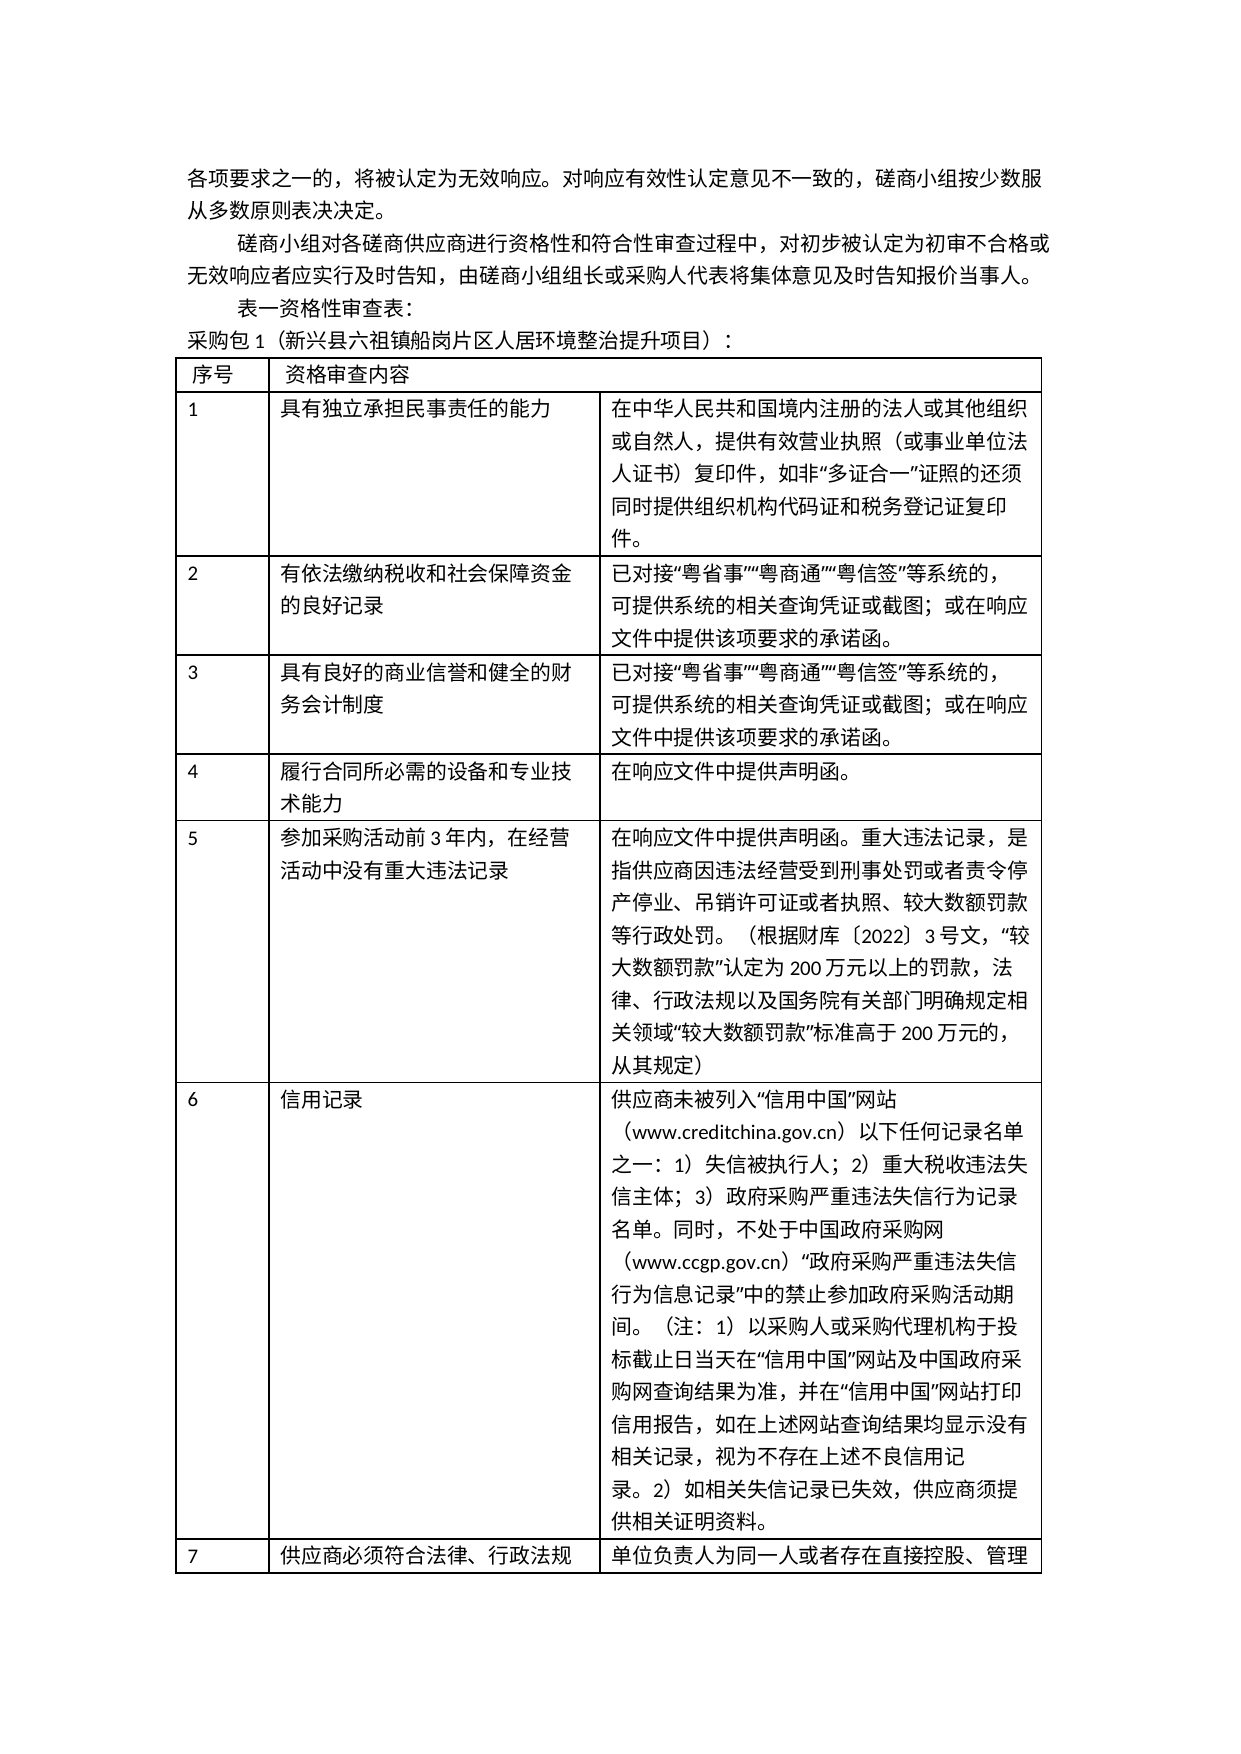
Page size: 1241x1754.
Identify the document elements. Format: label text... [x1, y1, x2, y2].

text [187, 162, 1053, 227]
table_cell 已对接“粤省事”“粤商通”“粤信签”等系统的，可提供系统的相关查询凭证或截图；或在响应文件中提供该项要求的承诺函。 [601, 656, 1041, 753]
table_cell 7 [177, 1540, 268, 1572]
table_cell 有依法缴纳税收和社会保障资金的良好记录 [270, 557, 599, 654]
table_cell 具有良好的商业信誉和健全的财务会计制度 [270, 656, 599, 753]
table_cell 4 [177, 755, 268, 820]
text 采购包1（新兴县六祖镇船岗片区人居环境整治提升项目）： [187, 324, 1053, 357]
table_cell 在响应文件中提供声明函。 [601, 755, 1041, 820]
table_cell 信用记录 [270, 1083, 599, 1538]
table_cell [601, 1540, 1041, 1572]
table_cell 供应商未被列入“信用中国”网站（www.creditchina.gov.cn）以下任何记录名单之一：1）失信被执行人；2）重大税收违法失信主体；3）政府采购严重违法失信行为记录名单。同时，不处于中国政府采购网（www.ccgp.gov.cn）“政府采购严重违法失信行为信息记录”中的禁止参加政府采购活动期间。（注：1）以采购人或采购代理机构于投标截止日当天在“信用中国”网站及中国政府采购网查询结果为准，并在“信用中国”网站打印信用报告，如在上述网站查询结果均显示没有相关记录，视为不存在上述不良信用记录。2）如相关失信记录已失效，供应商须提供相关证明资料。 [601, 1083, 1041, 1538]
table_cell 具有独立承担民事责任的能力 [270, 393, 599, 555]
table_cell 在中华人民共和国境内注册的法人或其他组织或自然人，提供有效营业执照（或事业单位法人证书）复印件，如非“多证合一”证照的还须同时提供组织机构代码证和税务登记证复印件。 [601, 393, 1041, 555]
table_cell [270, 1540, 599, 1572]
table_cell 1 [177, 393, 268, 555]
table_cell 已对接“粤省事”“粤商通”“粤信签”等系统的，可提供系统的相关查询凭证或截图；或在响应文件中提供该项要求的承诺函。 [601, 557, 1041, 654]
table_header 资格审查内容 [270, 359, 1041, 391]
table_cell 5 [177, 821, 268, 1081]
text 表一资格性审查表： [187, 292, 1053, 324]
text 磋商小组对各磋商供应商进行资格性和符合性审查过程中，对初步被认定为初审不合格或无效响应者应实行及时告知，由磋商小组组长或采购人代表将集体意见及时告知报价当事人。 [187, 227, 1053, 292]
table_cell 在响应文件中提供声明函。重大违法记录，是指供应商因违法经营受到刑事处罚或者责令停产停业、吊销许可证或者执照、较大数额罚款等行政处罚。（根据财库〔2022〕3号文，“较大数额罚款”认定为200万元以上的罚款，法律、行政法规以及国务院有关部门明确规定相关领域“较大数额罚款”标准高于200万元的，从其规定） [601, 821, 1041, 1081]
table_cell 3 [177, 656, 268, 753]
table_cell 参加采购活动前3年内，在经营活动中没有重大违法记录 [270, 821, 599, 1081]
table_header 序号 [177, 359, 268, 391]
table_cell 6 [177, 1083, 268, 1538]
table_cell 2 [177, 557, 268, 654]
table_cell 履行合同所必需的设备和专业技术能力 [270, 755, 599, 820]
